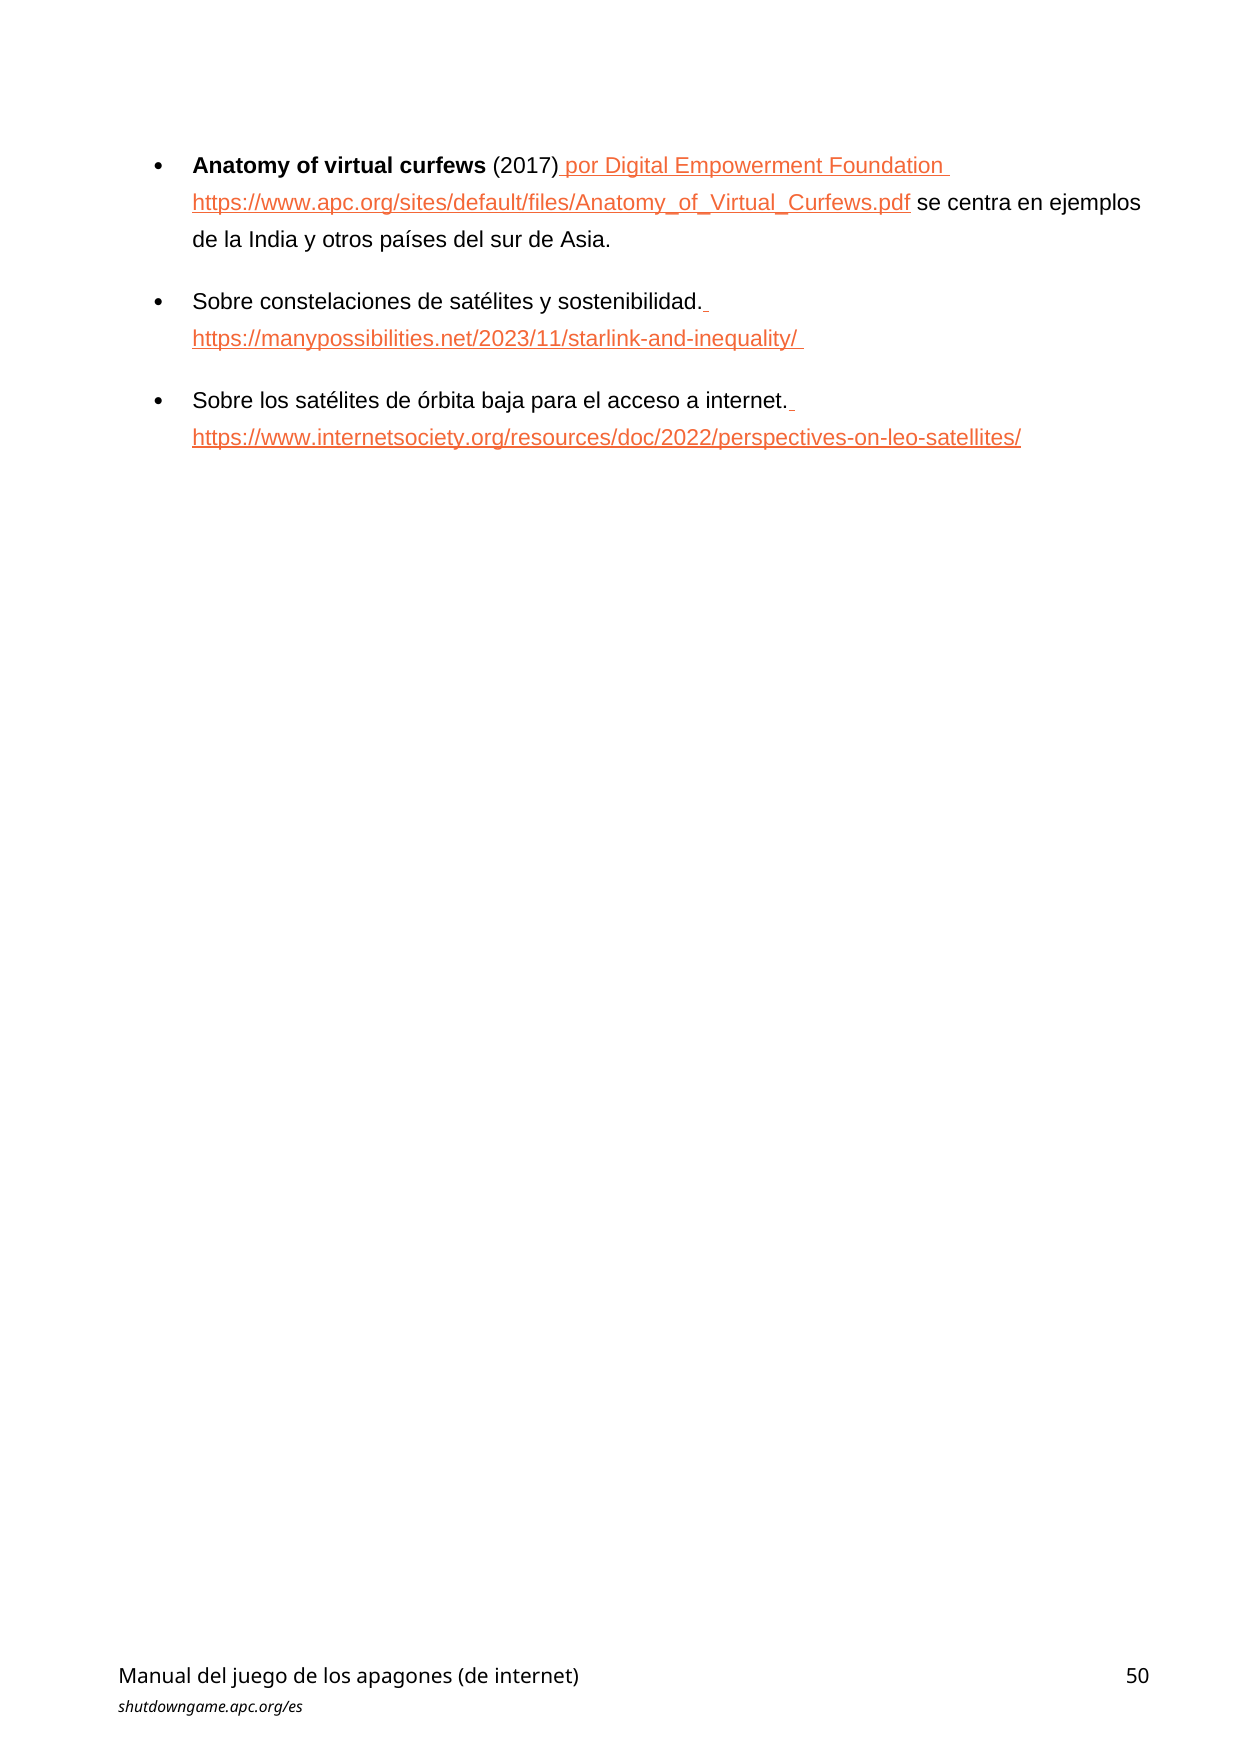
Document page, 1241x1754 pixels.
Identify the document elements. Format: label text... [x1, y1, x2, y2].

list Sobre los satélites de órbita baja para el acceso a internet. https://www.internetsociety.org/resources/doc/2022/perspectives-on-leo-satellites/ [154, 387, 1152, 450]
list Anatomy of virtual curfews (2017) por Digital Empowerment Foundation https://www.apc.org/sites/default/files/Anatomy_of_Virtual_Curfews.pdf se centra en ejemplos de la India y otros países del sur de Asia. [154, 152, 1152, 252]
list Sobre constelaciones de satélites y sostenibilidad. https://manypossibilities.net/2023/11/starlink-and-inequality/ [154, 288, 1152, 351]
